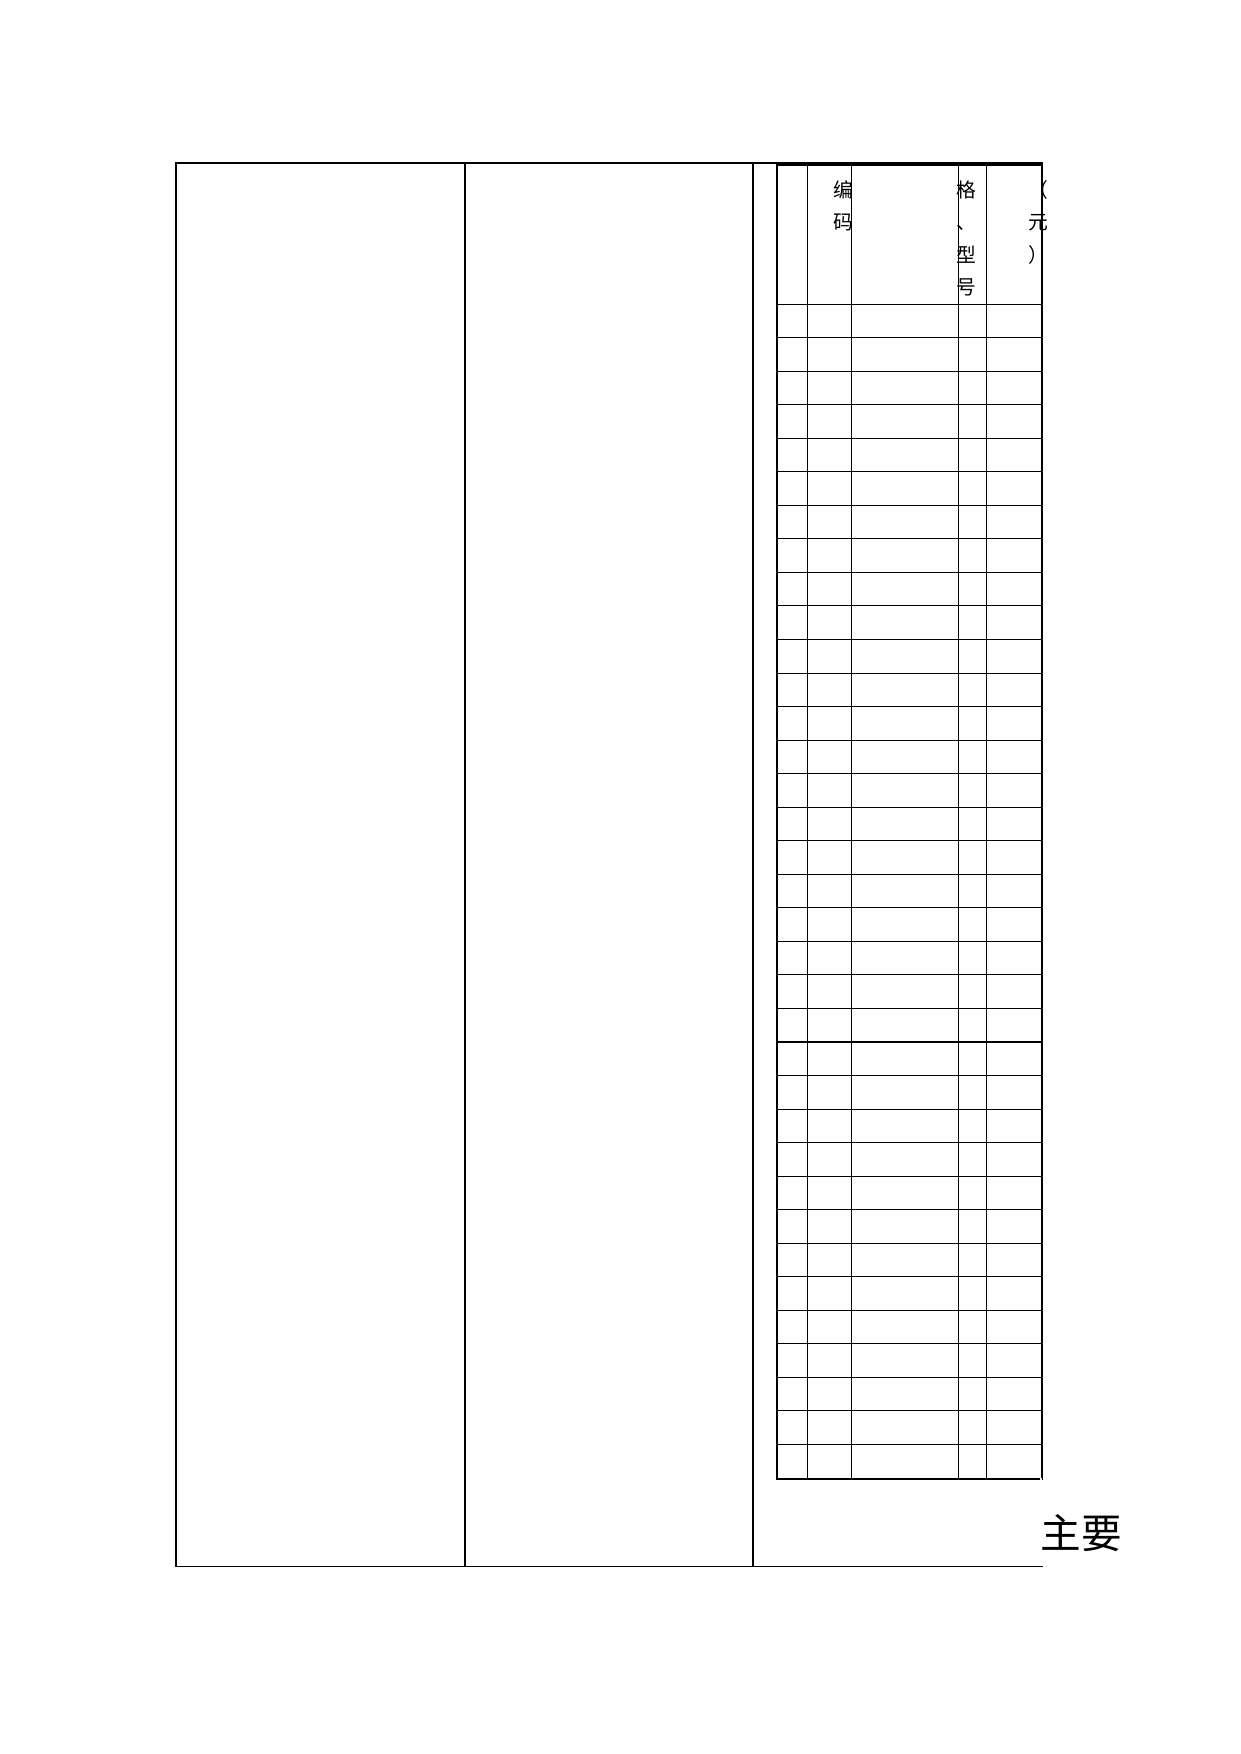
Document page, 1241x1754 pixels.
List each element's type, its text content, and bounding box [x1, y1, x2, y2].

table_cell [466, 164, 752, 1566]
table_cell 1 [177, 164, 464, 1566]
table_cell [754, 164, 1041, 1566]
